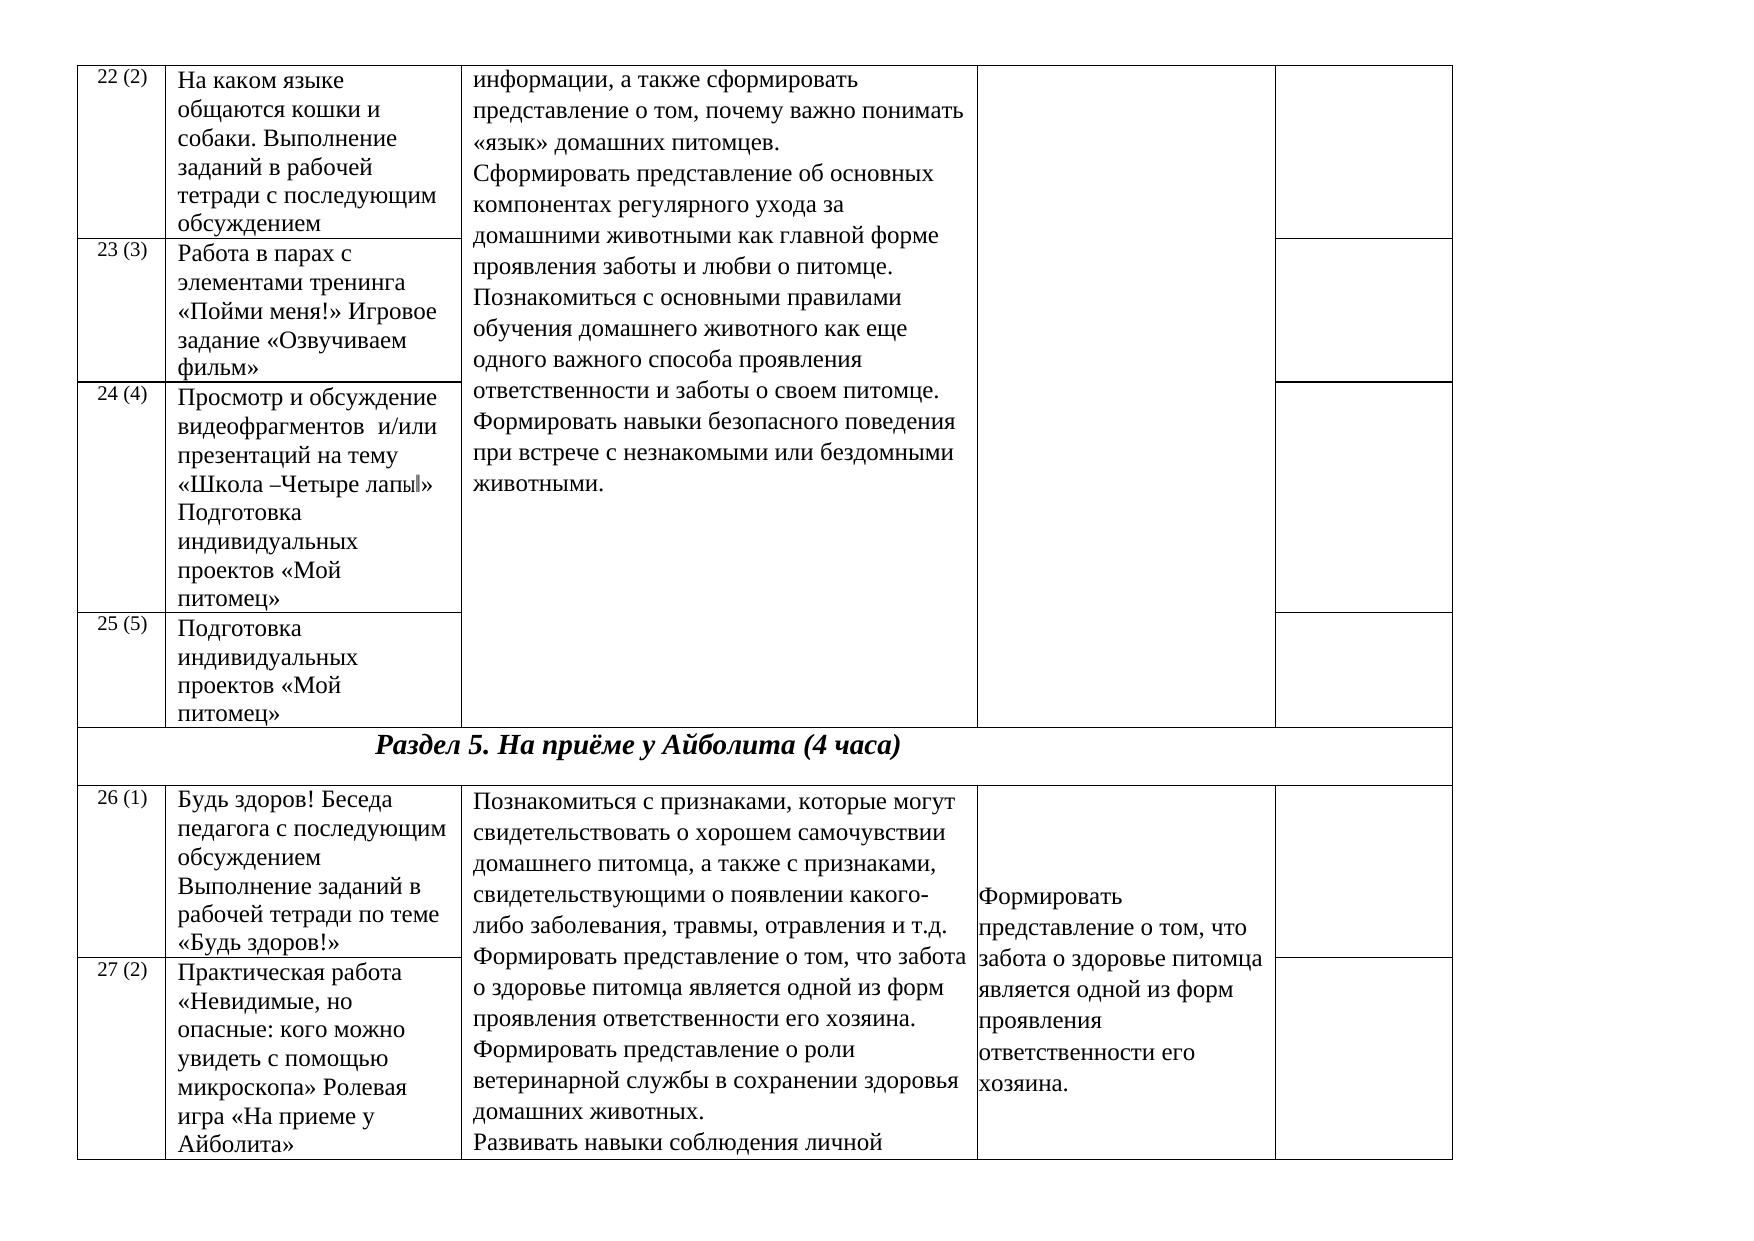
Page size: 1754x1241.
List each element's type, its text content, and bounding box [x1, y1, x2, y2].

table_cell [1276, 383, 1452, 612]
table_header [1276, 66, 1452, 237]
table_cell [1276, 239, 1452, 381]
table_cell Практическая работа «Невидимые, но опасные: кого можно увидеть с помощью микроскопа» Ролевая игра «На приеме у Айболита» [166, 958, 461, 1158]
table_cell 23 (3) [78, 239, 165, 381]
table_cell Раздел 5. На приёме у Айболита (4 часа) [78, 728, 1452, 785]
table_header 22 (2) [78, 66, 165, 237]
table_cell Работа в парах с элементами тренинга «Пойми меня!» Игровое задание «Озвучиваем фильм» [166, 239, 461, 381]
table_cell Формировать представление о том, что забота о здоровье питомца является одной из форм проявления ответственности его хозяина. [978, 786, 1275, 1158]
table_cell [1276, 786, 1452, 957]
table_header [978, 66, 1275, 727]
table_cell 26 (1) [78, 786, 165, 957]
table_cell 24 (4) [78, 383, 165, 612]
table_cell Подготовка индивидуальных проектов «Мой питомец» [166, 613, 461, 727]
table_cell 27 (2) [78, 958, 165, 1158]
table_cell 25 (5) [78, 613, 165, 727]
table_cell Познакомиться с признаками, которые могут свидетельствовать о хорошем самочувствии домашнего питомца, а также с признаками, свидетельствующими о появлении какого- либо заболевания, травмы, отравления и т.д. Формировать представление о том, что забота о здоровье питомца является одной из форм проявления ответственности его хозяина. Формировать представление о роли ветеринарной службы в сохранении здоровья домашних животных. Развивать навыки соблюдения личной гигиены при общении с домашними животными. [462, 786, 977, 1158]
table_cell [1276, 958, 1452, 1158]
table_cell [1276, 613, 1452, 727]
table_cell Просмотр и обсуждение видеофрагментов и/или презентаций на тему «Школа ―Четыре лапы‖» Подготовка индивидуальных проектов «Мой питомец» [166, 383, 461, 612]
table_header На каком языке общаются кошки и собаки. Выполнение заданий в рабочей тетради с последующим обсуждением [166, 66, 461, 237]
table_header информации, а также сформировать представление о том, почему важно понимать «язык» домашних питомцев. Сформировать представление об основных компонентах регулярного ухода за домашними животными как главной форме проявления заботы и любви о питомце. Познакомиться с основными правилами обучения домашнего животного как еще одного важного способа проявления ответственности и заботы о своем питомце. Формировать навыки безопасного поведения при встрече с незнакомыми или бездомными животными. [462, 66, 977, 727]
table_cell Будь здоров! Беседа педагога с последующим обсуждением Выполнение заданий в рабочей тетради по теме «Будь здоров!» [166, 786, 461, 957]
